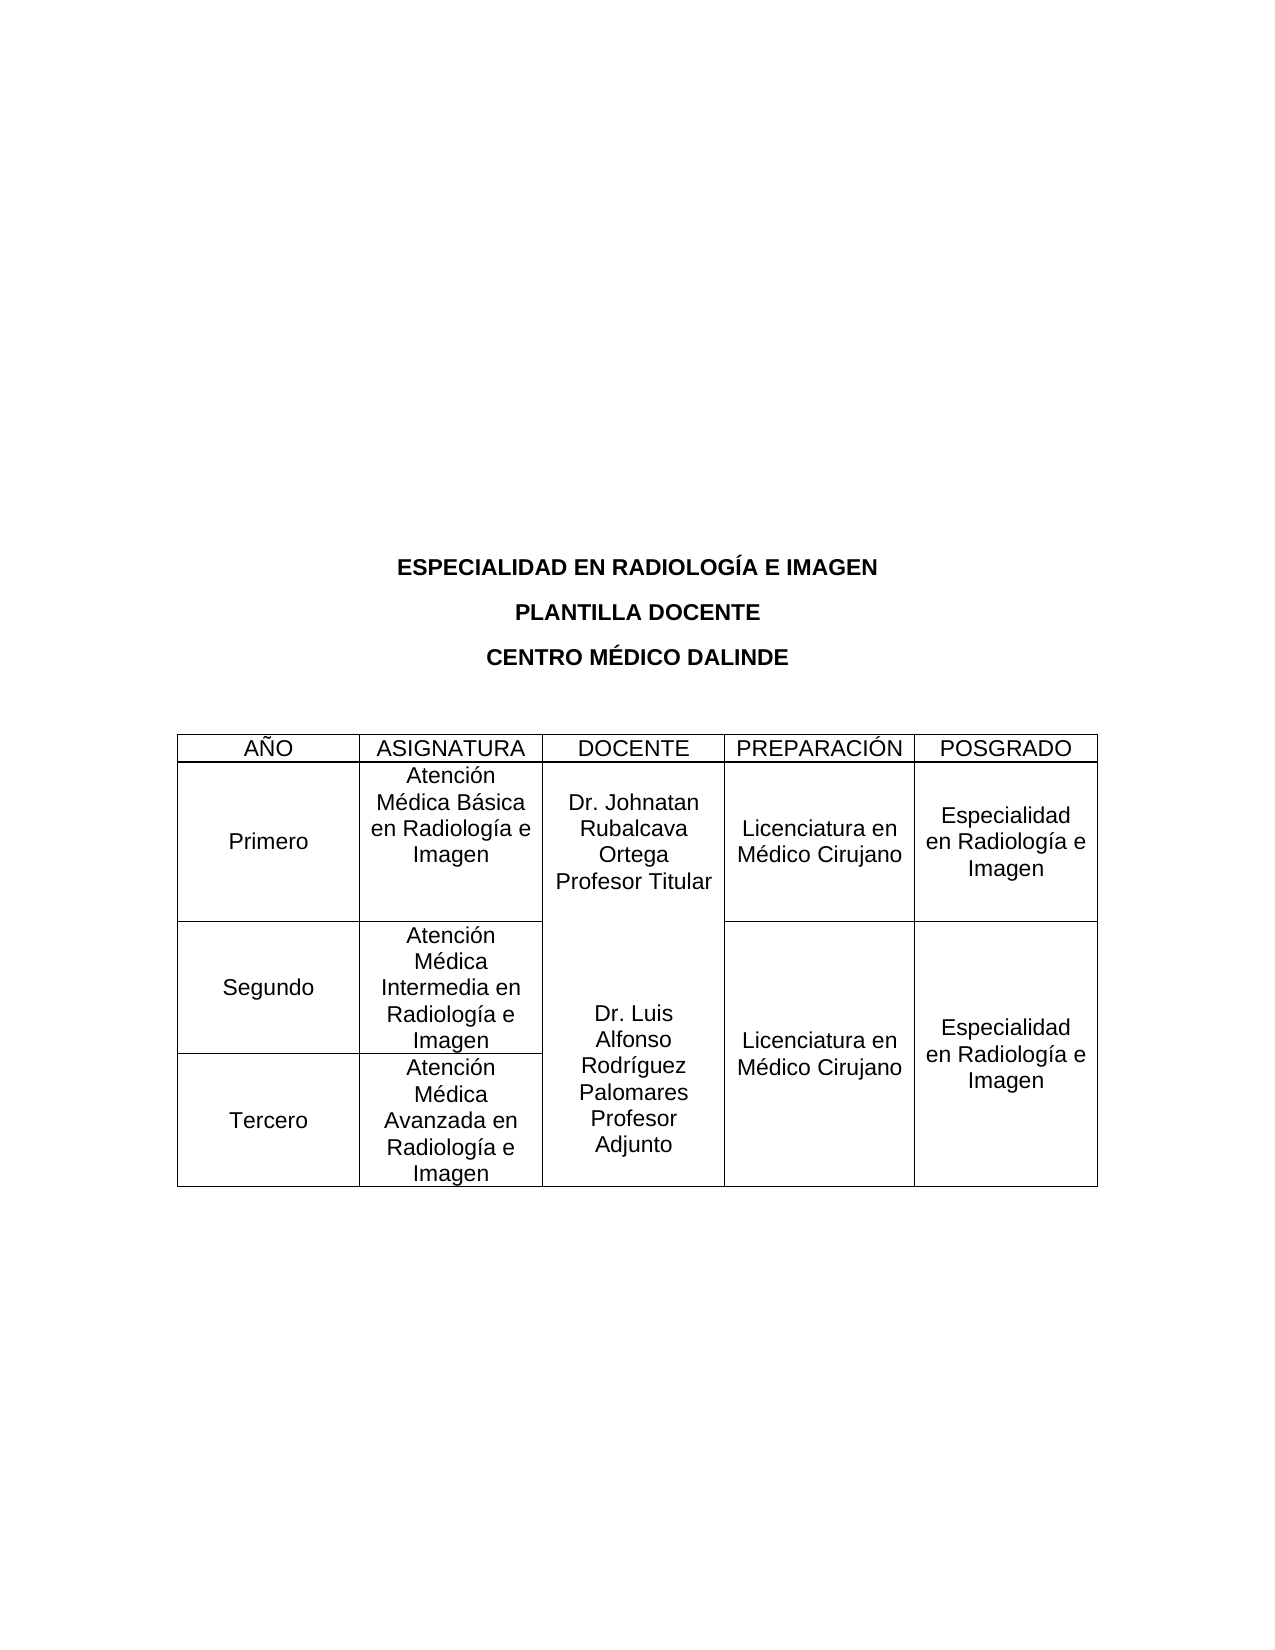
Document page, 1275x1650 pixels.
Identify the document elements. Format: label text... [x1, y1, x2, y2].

table_header DOCENTE [543, 735, 724, 761]
table_cell Atención Médica Avanzada en Radiología e Imagen [360, 1054, 542, 1186]
text ESPECIALIDAD EN RADIOLOGÍA E IMAGEN [177, 553, 1098, 580]
table_cell Primero [178, 763, 359, 921]
table_cell Tercero [178, 1054, 359, 1186]
table_cell Segundo [178, 922, 359, 1053]
table_cell Dr. Johnatan Rubalcava Ortega Profesor Titular Dr. Luis Alfonso Rodríguez Palomares Profesor Adjunto [543, 763, 724, 1186]
text PLANTILLA DOCENTE [177, 599, 1098, 625]
table_header ASIGNATURA [360, 735, 542, 761]
table_cell Especialidad en Radiología e Imagen [915, 763, 1097, 921]
table_header PREPARACIÓN [725, 735, 914, 761]
table_cell Atención Médica Básica en Radiología e Imagen [360, 763, 542, 921]
table_cell Especialidad en Radiología e Imagen [915, 922, 1097, 1186]
table_header POSGRADO [915, 735, 1097, 761]
table_cell Atención Médica Intermedia en Radiología e Imagen [360, 922, 542, 1053]
table_header AÑO [178, 735, 359, 761]
table_cell Licenciatura en Médico Cirujano [725, 763, 914, 921]
text CENTRO MÉDICO DALINDE [177, 644, 1098, 670]
table_cell Licenciatura en Médico Cirujano [725, 922, 914, 1186]
